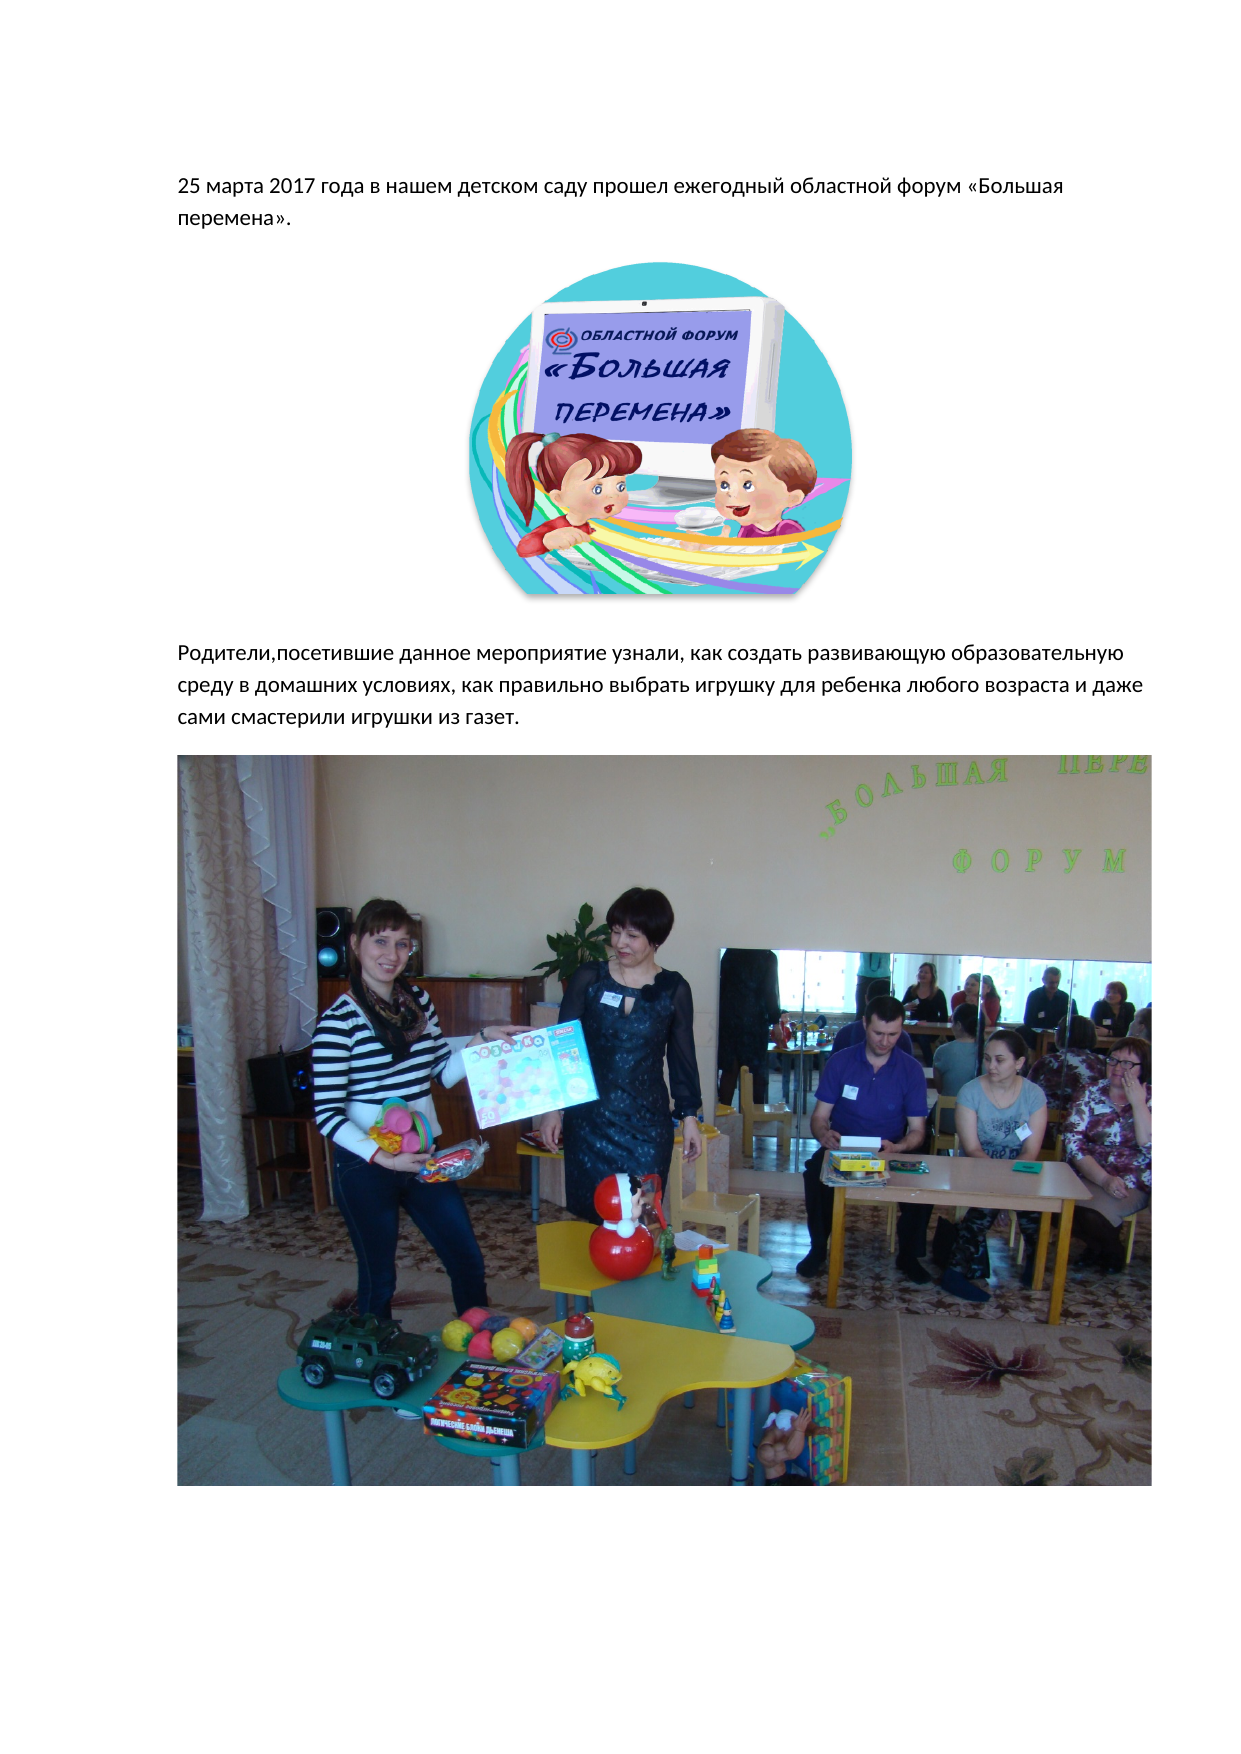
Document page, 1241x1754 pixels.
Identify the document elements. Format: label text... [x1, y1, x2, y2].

picture [177, 755, 1152, 1486]
picture [467, 262, 853, 594]
text Родители,посетившие данное мероприятие узнали, как создать развивающую образовательную среду в домашних условиях, как правильно выбрать игрушку для ребенка любого возраста и даже сами смастерили игрушки из газет. [177, 638, 1152, 730]
text 25 марта 2017 года в нашем детском саду прошел ежегодный областной форум «Большая перемена». [177, 171, 1152, 231]
